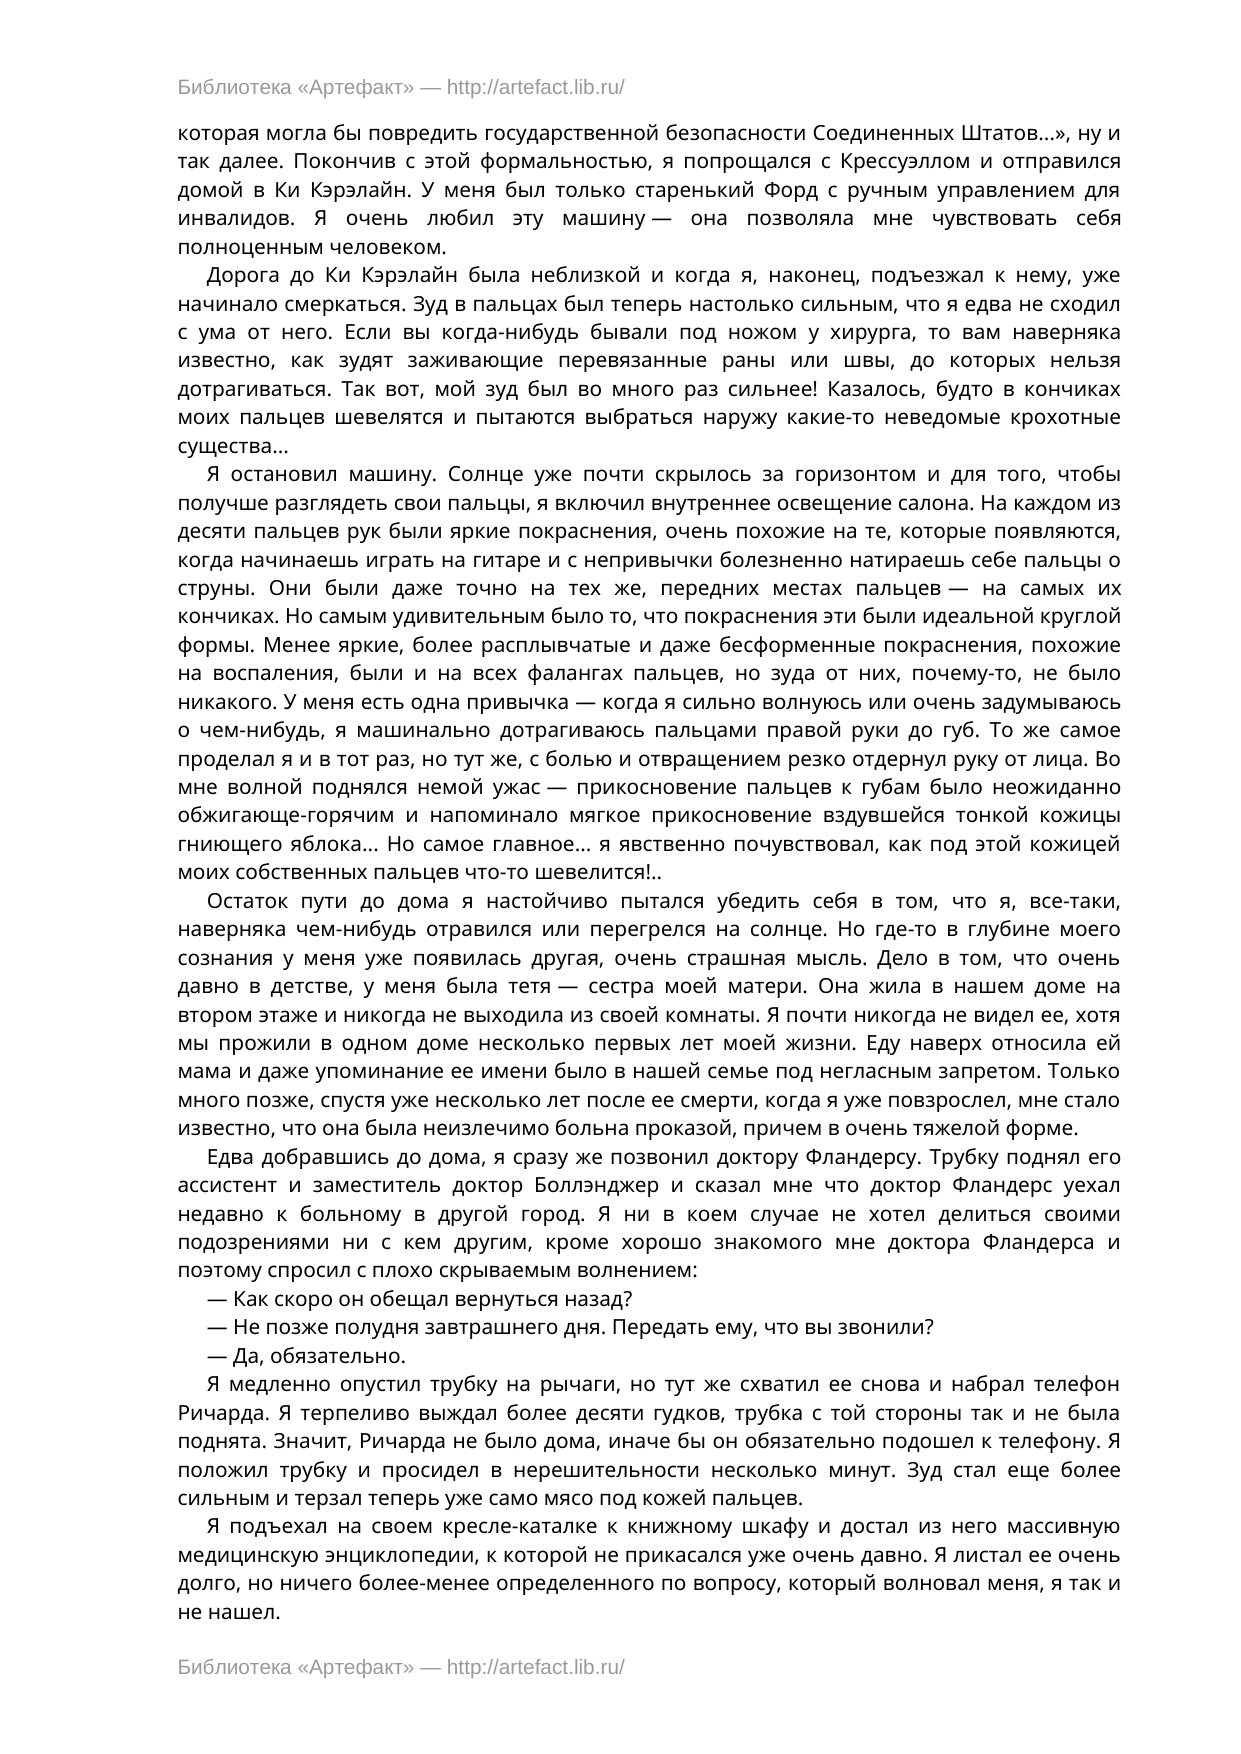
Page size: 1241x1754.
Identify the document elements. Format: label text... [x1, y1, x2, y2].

text Я остановил машину. Солнце уже почти скрылось за горизонтом и для того, чтобы получше разглядеть свои пальцы, я включил внутреннее освещение салона. На каждом из десяти пальцев рук были яркие покраснения, очень похожие на те, которые появляются, когда начинаешь играть на гитаре и с непривычки болезненно натираешь себе пальцы о струны. Они были даже точно на тех же, передних местах пальцев — на самых их кончиках. Но самым удивительным было то, что покраснения эти были идеальной круглой формы. Менее яркие, более расплывчатые и даже бесформенные покраснения, похожие на воспаления, были и на всех фалангах пальцев, но зуда от них, почему-то, не было никакого. У меня есть одна привычка — когда я сильно волнуюсь или очень задумываюсь о чем-нибудь, я машинально дотрагиваюсь пальцами правой руки до губ. То же самое проделал я и в тот раз, но тут же, с болью и отвращением резко отдернул руку от лица. Во мне волной поднялся немой ужас — прикосновение пальцев к губам было неожиданно обжигающе-горячим и напоминало мягкое прикосновение вздувшейся тонкой кожицы гниющего яблока... Но самое главное... я явственно почувствовал, как под этой кожицей моих собственных пальцев что-то шевелится!.. [177, 459, 1122, 886]
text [177, 118, 1122, 260]
text — Да, обязательно. [177, 1341, 1122, 1369]
text — Как скоро он обещал вернуться назад? [177, 1284, 1122, 1312]
text Едва добравшись до дома, я сразу же позвонил доктору Фландерсу. Трубку поднял его ассистент и заместитель доктор Боллэнджер и сказал мне что доктор Фландерс уехал недавно к больному в другой город. Я ни в коем случае не хотел делиться своими подозрениями ни с кем другим, кроме хорошо знакомого мне доктора Фландерса и поэтому спросил с плохо скрываемым волнением: [177, 1142, 1122, 1284]
text — Не позже полудня завтрашнего дня. Передать ему, что вы звонили? [177, 1312, 1122, 1341]
text Я подъехал на своем кресле-каталке к книжному шкафу и достал из него массивную медицинскую энциклопедии, к которой не прикасался уже очень давно. Я листал ее очень долго, но ничего более-менее определенного по вопросу, который волновал меня, я так и не нашел. [177, 1512, 1122, 1625]
text Дорога до Ки Кэрэлайн была неблизкой и когда я, наконец, подъезжал к нему, уже начинало смеркаться. Зуд в пальцах был теперь настолько сильным, что я едва не сходил с ума от него. Если вы когда-нибудь бывали под ножом у хирурга, то вам наверняка известно, как зудят заживающие перевязанные раны или швы, до которых нельзя дотрагиваться. Так вот, мой зуд был во много раз сильнее! Казалось, будто в кончиках моих пальцев шевелятся и пытаются выбраться наружу какие-то неведомые крохотные существа... [177, 260, 1122, 459]
text Остаток пути до дома я настойчиво пытался убедить себя в том, что я, все-таки, наверняка чем-нибудь отравился или перегрелся на солнце. Но где-то в глубине моего сознания у меня уже появилась другая, очень страшная мысль. Дело в том, что очень давно в детстве, у меня была тетя — сестра моей матери. Она жила в нашем доме на втором этаже и никогда не выходила из своей комнаты. Я почти никогда не видел ее, хотя мы прожили в одном доме несколько первых лет моей жизни. Еду наверх относила ей мама и даже упоминание ее имени было в нашей семье под негласным запретом. Только много позже, спустя уже несколько лет после ее смерти, когда я уже повзрослел, мне стало известно, что она была неизлечимо больна проказой, причем в очень тяжелой форме. [177, 886, 1122, 1142]
text Я медленно опустил трубку на рычаги, но тут же схватил ее снова и набрал телефон Ричарда. Я терпеливо выждал более десяти гудков, трубка с той стороны так и не была поднята. Значит, Ричарда не было дома, иначе бы он обязательно подошел к телефону. Я положил трубку и просидел в нерешительности несколько минут. Зуд стал еще более сильным и терзал теперь уже само мясо под кожей пальцев. [177, 1369, 1122, 1512]
